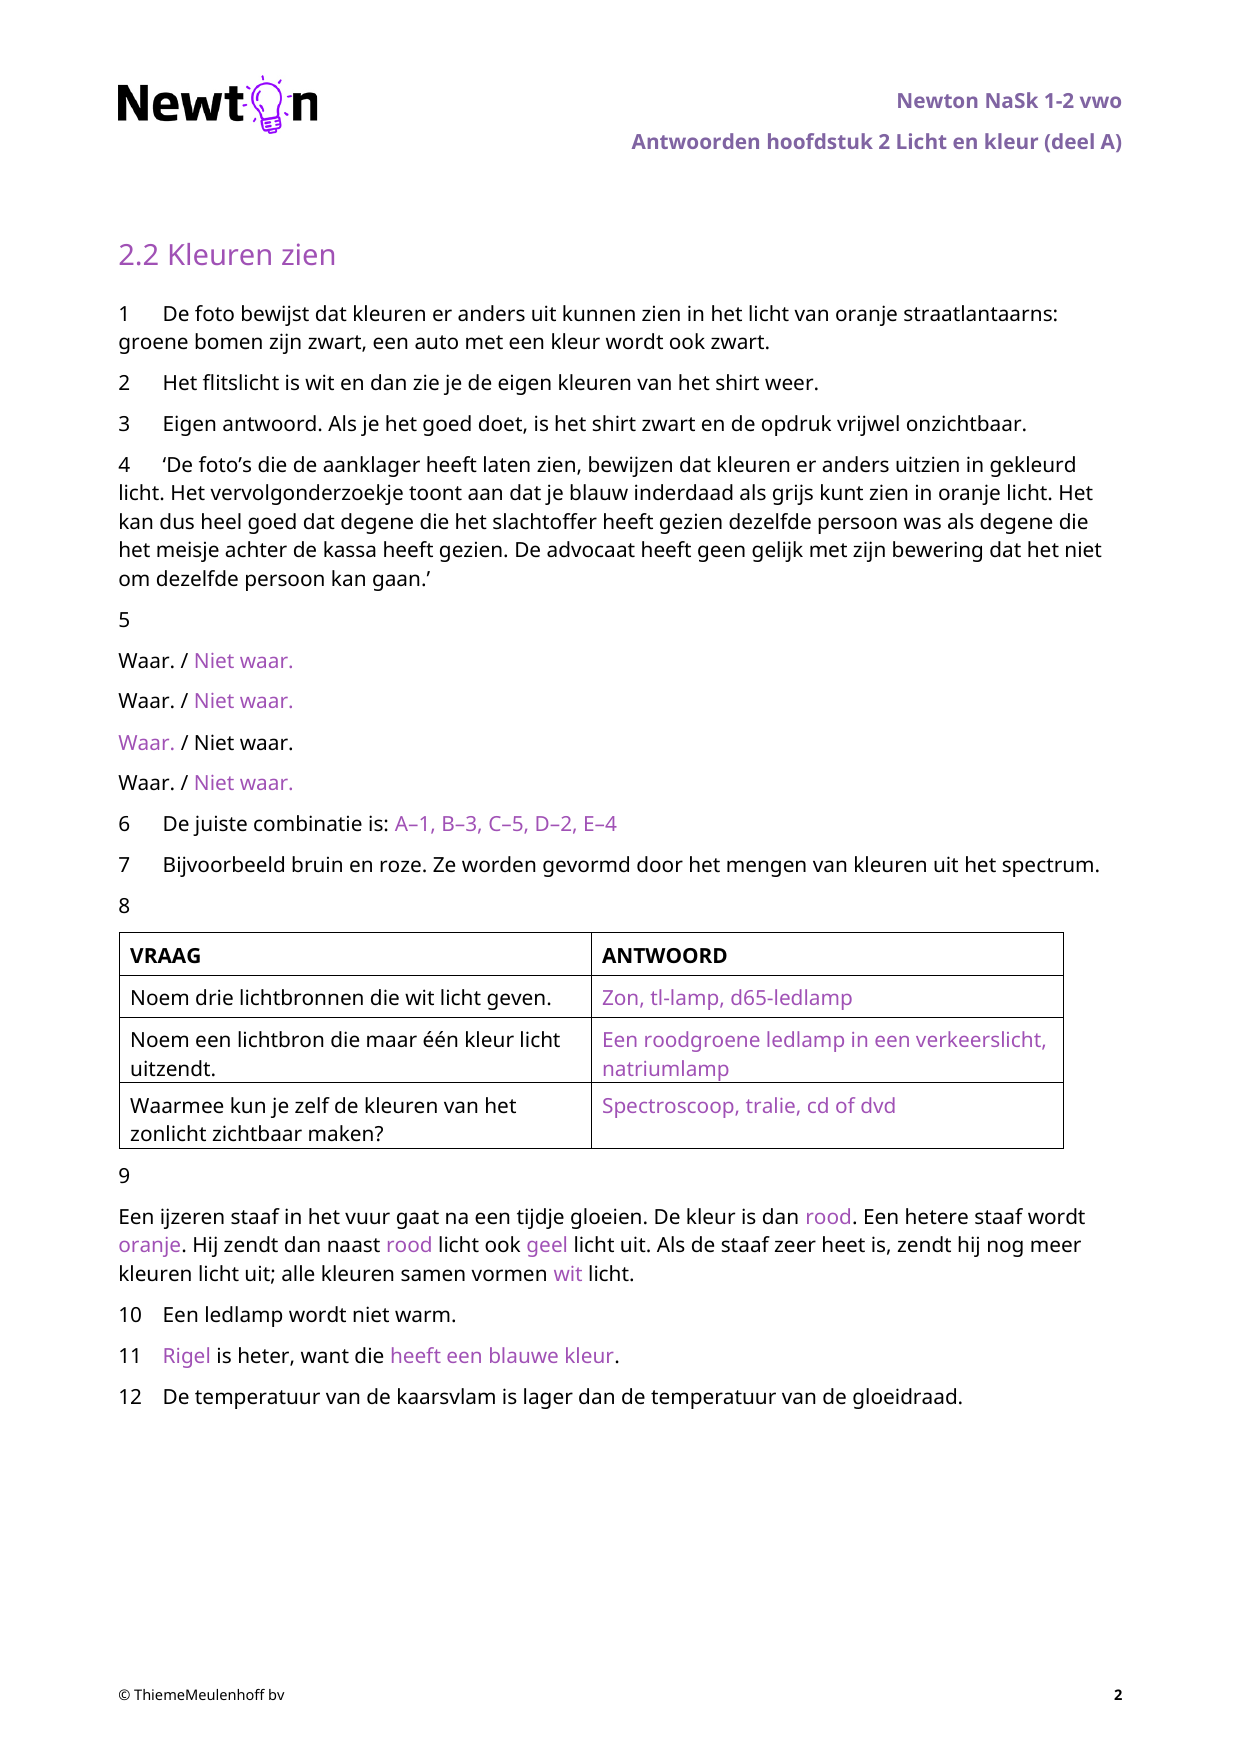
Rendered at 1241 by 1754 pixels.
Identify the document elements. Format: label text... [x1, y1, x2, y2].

text 3 Eigen antwoord. Als je het goed doet, is het shirt zwart en de opdruk vrijwel onzichtbaar. [118, 409, 1122, 438]
table_cell Een roodgroene ledlamp in een verkeerslicht, natriumlamp [592, 1018, 1063, 1082]
text 10 Een ledlamp wordt niet warm. [118, 1300, 1122, 1328]
table_header ANTWOORD [592, 933, 1063, 974]
text Waar. / Niet waar. [118, 728, 1122, 756]
table_header VRAAG [120, 933, 591, 974]
text 9 [118, 1161, 1122, 1189]
text 2 Het flitslicht is wit en dan zie je de eigen kleuren van het shirt weer. [118, 368, 1122, 397]
table_cell Noem drie lichtbronnen die wit licht geven. [120, 976, 591, 1017]
table_cell Noem een lichtbron die maar één kleur licht uitzendt. [120, 1018, 591, 1082]
text 7 Bijvoorbeeld bruin en roze. Ze worden gevormd door het mengen van kleuren uit het spectrum. [118, 850, 1122, 879]
text Waar. / Niet waar. [118, 687, 1122, 715]
text 2.2 Kleuren zien [118, 234, 1122, 274]
text 6 De juiste combinatie is: A–1, B–3, C–5, D–2, E–4 [118, 809, 1122, 838]
table_cell Waarmee kun je zelf de kleuren van het zonlicht zichtbaar maken? [120, 1083, 591, 1148]
text 11 Rigel is heter, want die heeft een blauwe kleur. [118, 1341, 1122, 1369]
table_cell Spectroscoop, tralie, cd of dvd [592, 1083, 1063, 1148]
text 12 De temperatuur van de kaarsvlam is lager dan de temperatuur van de gloeidraad. [118, 1382, 1122, 1410]
text 8 [118, 891, 1122, 920]
table_cell Zon, tl-lamp, d65-ledlamp [592, 976, 1063, 1017]
text Een ijzeren staaf in het vuur gaat na een tijdje gloeien. De kleur is dan rood. Een hetere staaf wordt oranje. Hij zendt dan naast rood licht ook geel licht uit. Als de staaf zeer heet is, zendt hij nog meer kleuren licht uit; alle kleuren samen vormen wit licht. [118, 1202, 1122, 1287]
text Waar. / Niet waar. [118, 646, 1122, 674]
text 1 De foto bewijst dat kleuren er anders uit kunnen zien in het licht van oranje straatlantaarns: groene bomen zijn zwart, een auto met een kleur wordt ook zwart. [118, 299, 1122, 356]
text 5 [118, 605, 1122, 633]
text 4 ‘De foto’s die de aanklager heeft laten zien, bewijzen dat kleuren er anders uitzien in gekleurd licht. Het vervolgonderzoekje toont aan dat je blauw inderdaad als grijs kunt zien in oranje licht. Het kan dus heel goed dat degene die het slachtoffer heeft gezien dezelfde persoon was als degene die het meisje achter de kassa heeft gezien. De advocaat heeft geen gelijk met zijn bewering dat het niet om dezelfde persoon kan gaan.’ [118, 450, 1122, 592]
picture [118, 75, 318, 134]
text Waar. / Niet waar. [118, 768, 1122, 797]
